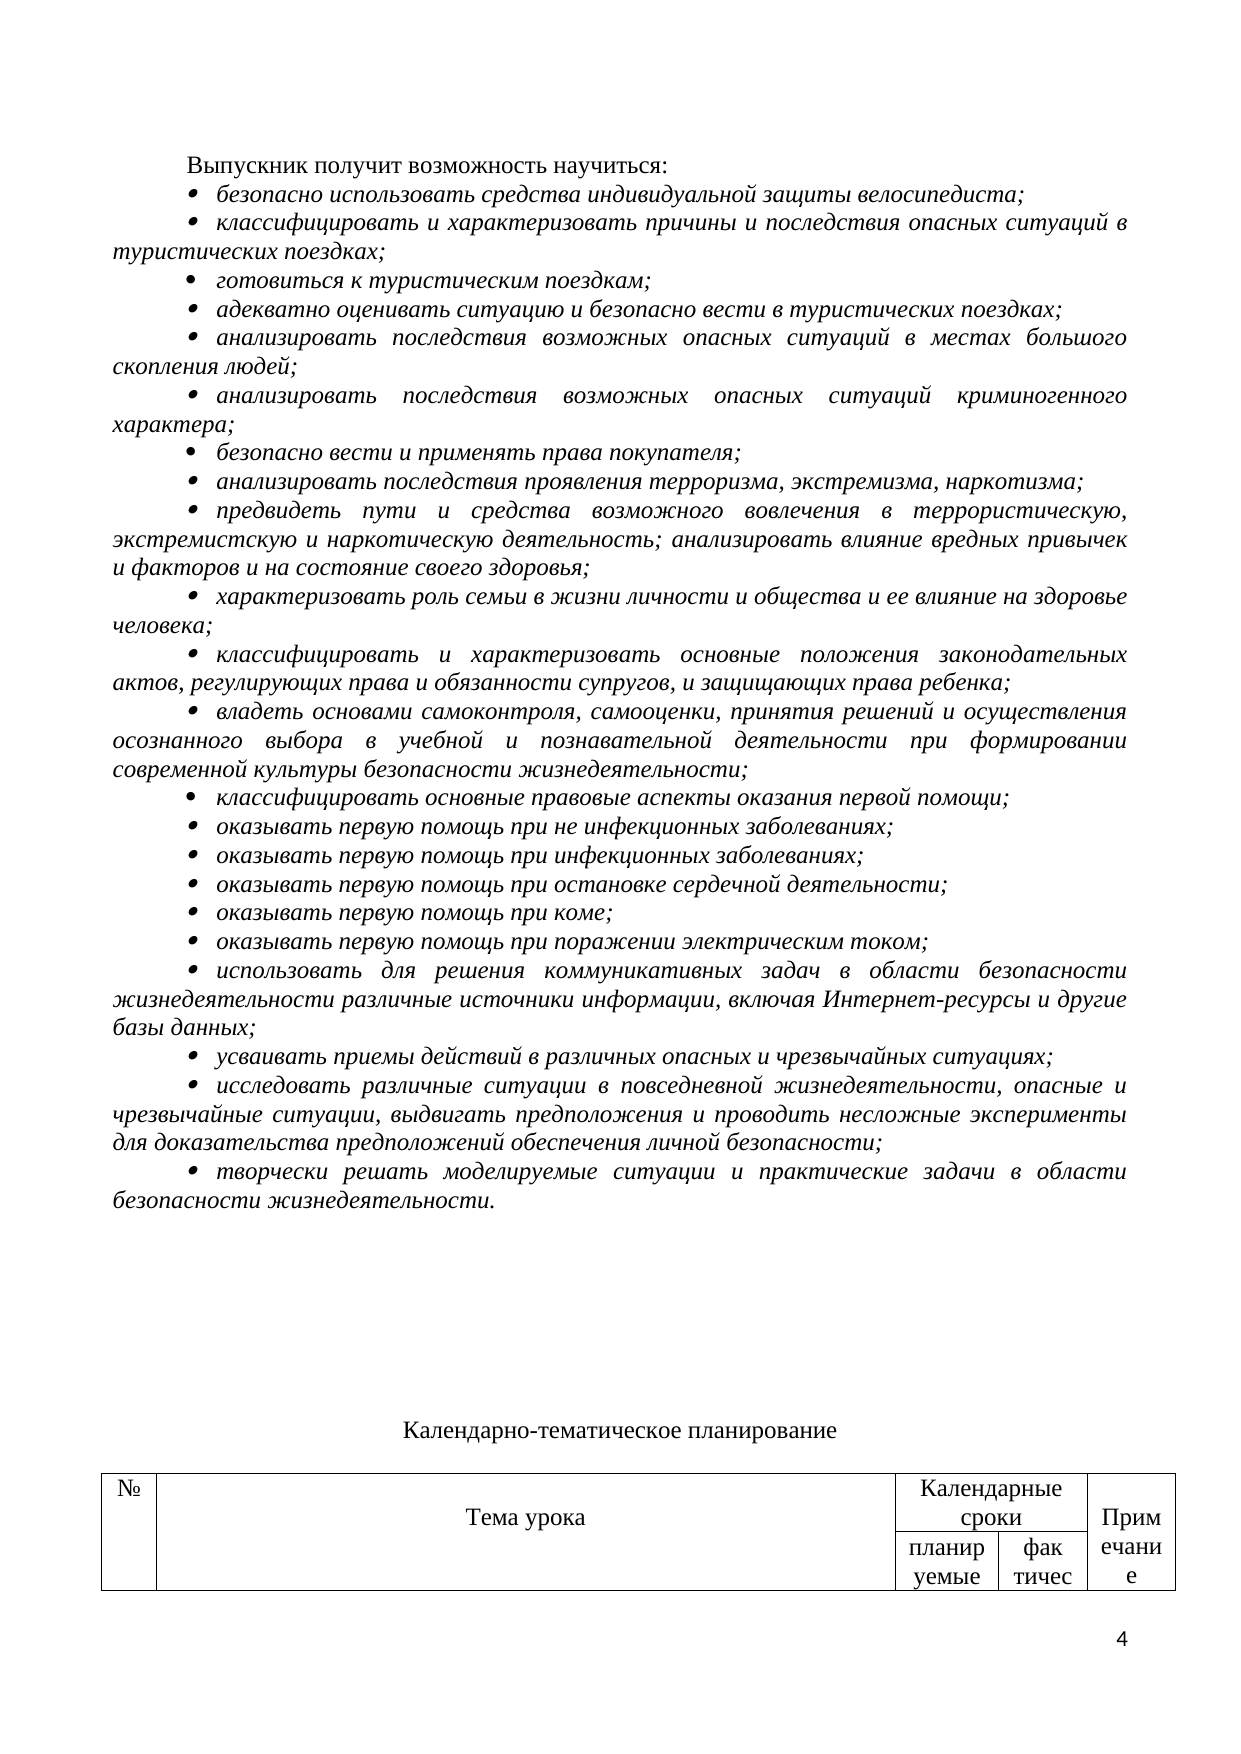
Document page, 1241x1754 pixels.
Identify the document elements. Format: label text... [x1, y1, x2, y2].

list классифицировать основные правовые аспекты оказания первой помощи; [112, 782, 1128, 811]
list использовать для решения коммуникативных задач в области безопасности жизнедеятельности различные источники информации, включая Интернет-ресурсы и другие базы данных; [112, 955, 1128, 1041]
list оказывать первую помощь при не инфекционных заболеваниях; [112, 811, 1128, 840]
text Календарно-тематическое планирование [112, 1415, 1128, 1444]
table_cell планируемые сроки [896, 1532, 998, 1589]
list исследовать различные ситуации в повседневной жизнедеятельности, опасные и чрезвычайные ситуации, выдвигать предположения и проводить несложные эксперименты для доказательства предположений обеспечения личной безопасности; [112, 1070, 1128, 1156]
list безопасно вести и применять права покупателя; [112, 437, 1128, 466]
list адекватно оценивать ситуацию и безопасно вести в туристических поездках; [112, 294, 1128, 322]
list предвидеть пути и средства возможного вовлечения в террористическую, экстремистскую и наркотическую деятельность; анализировать влияние вредных привычек и факторов и на состояние своего здоровья; [112, 495, 1128, 581]
list готовиться к туристическим поездкам; [112, 265, 1128, 294]
list безопасно использовать средства индивидуальной защиты велосипедиста; [112, 179, 1128, 207]
list творчески решать моделируемые ситуации и практические задачи в области безопасности жизнедеятельности. [112, 1156, 1128, 1214]
list оказывать первую помощь при инфекционных заболеваниях; [112, 840, 1128, 869]
list классифицировать и характеризовать причины и последствия опасных ситуаций в туристических поездках; [112, 207, 1128, 265]
table_header Примечание [1088, 1474, 1175, 1589]
table_header № [102, 1474, 156, 1589]
list усваивать приемы действий в различных опасных и чрезвычайных ситуациях; [112, 1041, 1128, 1070]
list оказывать первую помощь при поражении электрическим током; [112, 926, 1128, 955]
list классифицировать и характеризовать основные положения законодательных актов, регулирующих права и обязанности супругов, и защищающих права ребенка; [112, 639, 1128, 696]
table_cell фактические сроки [999, 1532, 1087, 1589]
list анализировать последствия возможных опасных ситуаций в местах большого скопления людей; [112, 322, 1128, 380]
list оказывать первую помощь при остановке сердечной деятельности; [112, 869, 1128, 897]
text Выпускник получит возможность научиться: [112, 150, 1128, 179]
table_header Тема урока [157, 1474, 895, 1589]
list анализировать последствия возможных опасных ситуаций криминогенного характера; [112, 380, 1128, 437]
list анализировать последствия проявления терроризма, экстремизма, наркотизма; [112, 466, 1128, 495]
list владеть основами самоконтроля, самооценки, принятия решений и осуществления осознанного выбора в учебной и познавательной деятельности при формировании современной культуры безопасности жизнедеятельности; [112, 696, 1128, 782]
list характеризовать роль семьи в жизни личности и общества и ее влияние на здоровье человека; [112, 581, 1128, 639]
table_header Календарные сроки [896, 1474, 1087, 1531]
list оказывать первую помощь при коме; [112, 897, 1128, 926]
